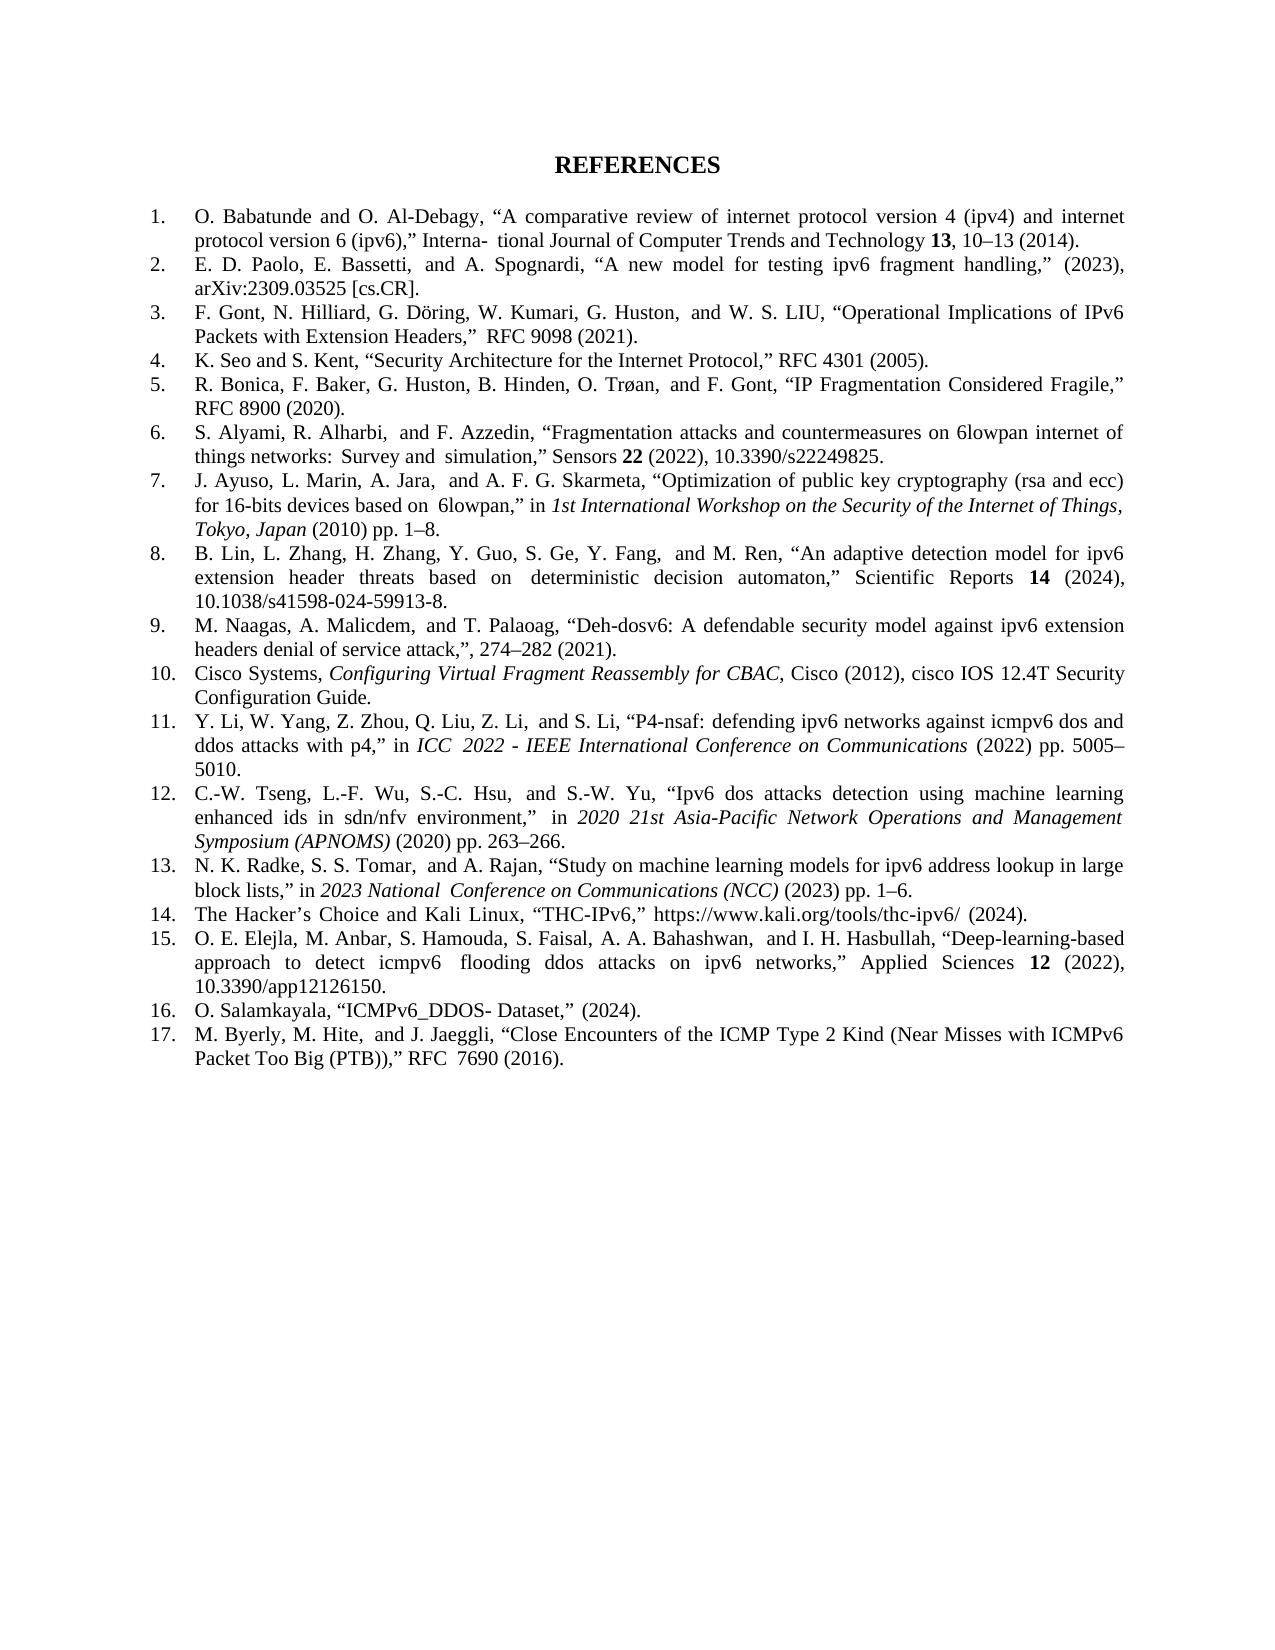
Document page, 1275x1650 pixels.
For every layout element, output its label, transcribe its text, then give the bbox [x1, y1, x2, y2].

list E. D. Paolo, E. Bassetti, and A. Spognardi, “A new model for testing ipv6 fragment handling,” (2023), arXiv:2309.03525 [cs.CR]. [150, 252, 1125, 300]
list C.-W. Tseng, L.-F. Wu, S.-C. Hsu, and S.-W. Yu, “Ipv6 dos attacks detection using machine learning enhanced ids in sdn/nfv environment,” in 2020 21st Asia-Pacific Network Operations and Management Symposium (APNOMS) (2020) pp. 263–266. [150, 781, 1125, 853]
list N. K. Radke, S. S. Tomar, and A. Rajan, “Study on machine learning models for ipv6 address lookup in large block lists,” in 2023 National Conference on Communications (NCC) (2023) pp. 1–6. [150, 853, 1125, 902]
list O. Salamkayala, “ICMPv6_DDOS- Dataset,” (2024). [150, 998, 1125, 1022]
list O. Babatunde and O. Al-Debagy, “A comparative review of internet protocol version 4 (ipv4) and internet protocol version 6 (ipv6),” Interna- tional Journal of Computer Trends and Technology 13, 10–13 (2014). [150, 204, 1125, 252]
list Y. Li, W. Yang, Z. Zhou, Q. Liu, Z. Li, and S. Li, “P4-nsaf: defending ipv6 networks against icmpv6 dos and ddos attacks with p4,” in ICC 2022 - IEEE International Conference on Communications (2022) pp. 5005–5010. [150, 709, 1125, 781]
list Cisco Systems, Configuring Virtual Fragment Reassembly for CBAC, Cisco (2012), cisco IOS 12.4T Security Configuration Guide. [150, 661, 1125, 709]
list K. Seo and S. Kent, “Security Architecture for the Internet Protocol,” RFC 4301 (2005). [150, 348, 1125, 372]
list R. Bonica, F. Baker, G. Huston, B. Hinden, O. Trøan, and F. Gont, “IP Fragmentation Considered Fragile,” RFC 8900 (2020). [150, 372, 1125, 420]
list B. Lin, L. Zhang, H. Zhang, Y. Guo, S. Ge, Y. Fang, and M. Ren, “An adaptive detection model for ipv6 extension header threats based on deterministic decision automaton,” Scientific Reports 14 (2024), 10.1038/s41598-024-59913-8. [150, 541, 1125, 613]
list S. Alyami, R. Alharbi, and F. Azzedin, “Fragmentation attacks and countermeasures on 6lowpan internet of things networks: Survey and simulation,” Sensors 22 (2022), 10.3390/s22249825. [150, 420, 1125, 468]
list M. Naagas, A. Malicdem, and T. Palaoag, “Deh-dosv6: A defendable security model against ipv6 extension headers denial of service attack,”, 274–282 (2021). [150, 613, 1125, 661]
list J. Ayuso, L. Marin, A. Jara, and A. F. G. Skarmeta, “Optimization of public key cryptography (rsa and ecc) for 16-bits devices based on 6lowpan,” in 1st International Workshop on the Security of the Internet of Things, Tokyo, Japan (2010) pp. 1–8. [150, 468, 1125, 541]
list M. Byerly, M. Hite, and J. Jaeggli, “Close Encounters of the ICMP Type 2 Kind (Near Misses with ICMPv6 Packet Too Big (PTB)),” RFC 7690 (2016). [150, 1022, 1125, 1070]
list F. Gont, N. Hilliard, G. Döring, W. Kumari, G. Huston, and W. S. LIU, “Operational Implications of IPv6 Packets with Extension Headers,” RFC 9098 (2021). [150, 300, 1125, 348]
list The Hacker’s Choice and Kali Linux, “THC-IPv6,” https://www.kali.org/tools/thc-ipv6/ (2024). [150, 902, 1125, 926]
list O. E. Elejla, M. Anbar, S. Hamouda, S. Faisal, A. A. Bahashwan, and I. H. Hasbullah, “Deep-learning-based approach to detect icmpv6 flooding ddos attacks on ipv6 networks,” Applied Sciences 12 (2022), 10.3390/app12126150. [150, 926, 1125, 998]
subtitle REFERENCES [150, 150, 1125, 179]
